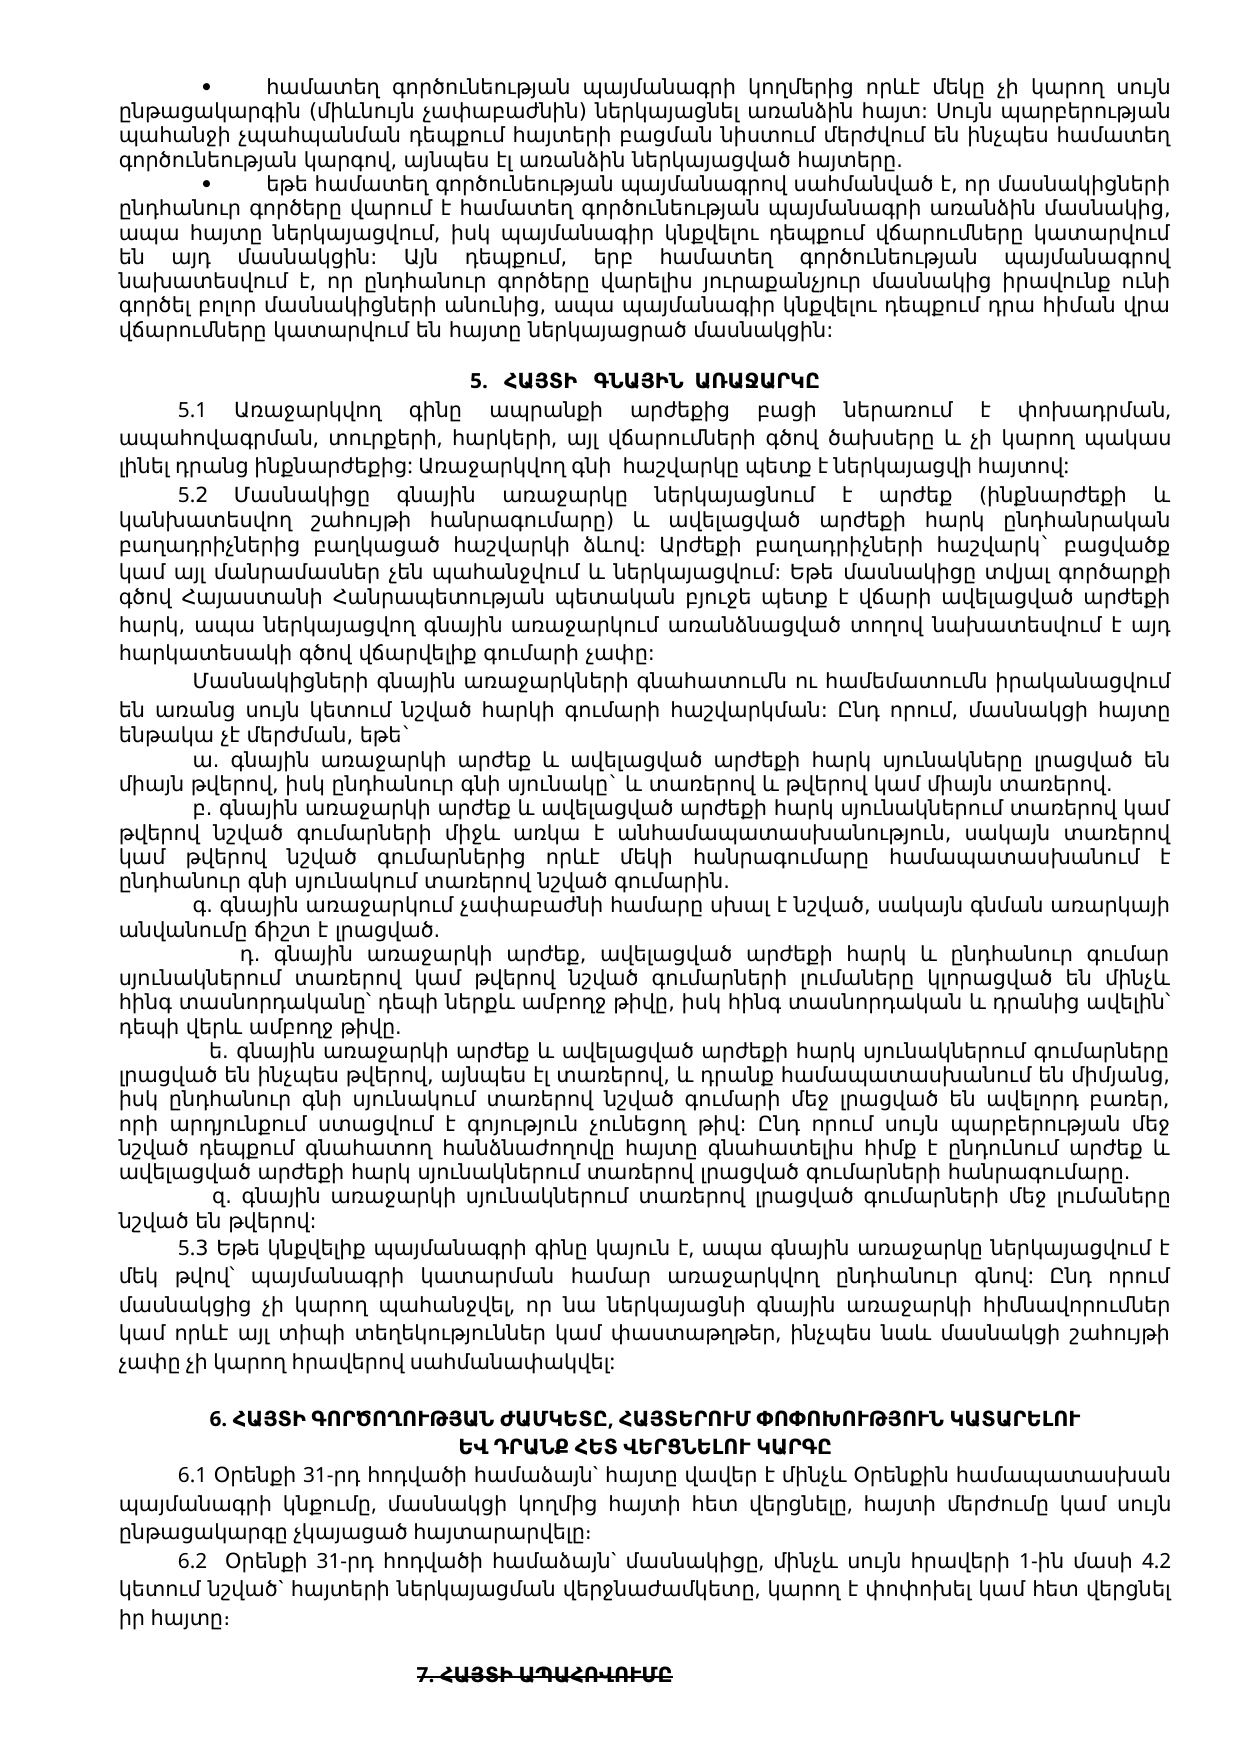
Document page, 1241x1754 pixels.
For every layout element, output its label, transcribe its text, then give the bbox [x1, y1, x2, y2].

list համատեղ գործունեության պայմանագրի կողմերից որևէ մեկը չի կարող սույն ընթացակարգին (միևնույն չափաբաժնին) ներկայացնել առանձին հայտ: Սույն պարբերության պահանջի չպահպանման դեպքում հայտերի բացման նիստում մերժվում են ինչպես համատեղ գործունեության կարգով, այնպես էլ առանձին ներկայացված հայտերը. [118, 75, 1171, 172]
text ե. գնային առաջարկի արժեք և ավելացված արժեքի հարկ սյունակներում գումարները լրացված են ինչպես թվերով, այնպես էլ տառերով, և դրանք համապատասխանում են միմյանց, իսկ ընդհանուր գնի սյունակում տառերով նշված գումարի մեջ լրացված են ավելորդ բառեր, որի արդյունքում ստացվում է գոյություն չունեցող թիվ: Ընդ որում սույն պարբերության մեջ նշված դեպքում գնահատող հանձնաժողովը հայտը գնահատելիս հիմք է ընդունում արժեք և ավելացված արժեքի հարկ սյունակներում տառերով լրացված գումարների հանրագումարը. [118, 1039, 1171, 1184]
text ԵՎ ԴՐԱՆՔ ՀԵՏ ՎԵՐՑՆԵԼՈՒ ԿԱՐԳԸ [118, 1432, 1171, 1461]
text 5.1 Առաջարկվող գինը ապրանքի արժեքից բացի ներառում է փոխադրման, ապահովագրման, տուրքերի, հարկերի, այլ վճարումների գծով ծախսերը և չի կարող պակաս լինել դրանց ինքնարժեքից: Առաջարկվող գնի հաշվարկը պետք է ներկայացվի հայտով: [118, 395, 1171, 480]
text գ. գնային առաջարկում չափաբաժնի համարը սխալ է նշված, սակայն գնման առարկայի անվանումը ճիշտ է լրացված. [118, 893, 1171, 942]
text դ. գնային առաջարկի արժեք, ավելացված արժեքի հարկ և ընդհանուր գումար սյունակներում տառերով կամ թվերով նշված գումարների լումաները կլորացված են մինչև հինգ տասնորդականը՝ դեպի ներքև ամբողջ թիվը, իսկ հինգ տասնորդական և դրանից ավելին՝ դեպի վերև ամբողջ թիվը. [118, 942, 1171, 1039]
text 6.2 Օրենքի 31-րդ հոդվածի համաձայն` մասնակիցը, մինչև սույն հրավերի 1-ին մասի 4.2 կետում նշված` հայտերի ներկայացման վերջնաժամկետը, կարող է փոփոխել կամ հետ վերցնել իր հայտը։ [118, 1546, 1171, 1631]
text 6. ՀԱՅՏԻ ԳՈՐԾՈՂՈՒԹՅԱՆ ԺԱՄԿԵՏԸ, ՀԱՅՏԵՐՈՒՄ ՓՈՓՈԽՈՒԹՅՈՒՆ ԿԱՏԱՐԵԼՈՒ [118, 1404, 1171, 1432]
text 6.1 Օրենքի 31-րդ հոդվածի համաձայն` հայտը վավեր է մինչև Օրենքին համապատասխան պայմանագրի կնքումը, մասնակցի կողմից հայտի հետ վերցնելը, հայտի մերժումը կամ սույն ընթացակարգը չկայացած հայտարարվելը։ [118, 1461, 1171, 1546]
text ա. գնային առաջարկի արժեք և ավելացված արժեքի հարկ սյունակները լրացված են միայն թվերով, իսկ ընդհանուր գնի սյունակը` և տառերով և թվերով կամ միայն տառերով. [118, 748, 1171, 796]
text 5.2 Մասնակիցը գնային առաջարկը ներկայացնում է արժեք (ինքնարժեքի և կանխատեսվող շահույթի հանրագումարը) և ավելացված արժեքի հարկ ընդհանրական բաղադրիչներից բաղկացած հաշվարկի ձևով: Արժեքի բաղադրիչների հաշվարկ` բացվածք կամ այլ մանրամասներ չեն պահանջվում և ներկայացվում: Եթե մասնակիցը տվյալ գործարքի գծով Հայաստանի Հանրապետության պետական բյուջե պետք է վճարի ավելացված արժեքի հարկ, ապա ներկայացվող գնային առաջարկում առանձնացված տողով նախատեսվում է այդ հարկատեսակի գծով վճարվելիք գումարի չափը: [118, 480, 1171, 667]
text զ. գնային առաջարկի սյունակներում տառերով լրացված գումարների մեջ լումաները նշված են թվերով: [118, 1184, 1171, 1233]
text Մասնակիցների գնային առաջարկների գնահատումն ու համեմատումն իրականացվում են առանց սույն կետում նշված հարկի գումարի հաշվարկման: Ընդ որում, մասնակցի հայտը ենթակա չէ մերժման, եթե` [118, 667, 1171, 748]
text 5.3 Եթե կնքվելիք պայմանագրի գինը կայուն է, ապա գնային առաջարկը ներկայացվում է մեկ թվով՝ պայմանագրի կատարման համար առաջարկվող ընդհանուր գնով: Ընդ որում մասնակցից չի կարող պահանջվել, որ նա ներկայացնի գնային առաջարկի հիմնավորումներ կամ որևէ այլ տիպի տեղեկություններ կամ փաստաթղթեր, ինչպես նաև մասնակցի շահույթի չափը չի կարող հրավերով սահմանափակվել: [118, 1233, 1171, 1375]
text բ. գնային առաջարկի արժեք և ավելացված արժեքի հարկ սյունակներում տառերով կամ թվերով նշված գումարների միջև առկա է անհամապատասխանություն, սակայն տառերով կամ թվերով նշված գումարներից որևէ մեկի հանրագումարը համապատասխանում է ընդհանուր գնի սյունակում տառերով նշված գումարին. [118, 796, 1171, 893]
text 7. ՀԱՅՏԻ ԱՊԱՀՈՎՈՒՄԸ [118, 1660, 1171, 1688]
text 5. ՀԱՅՏԻ ԳՆԱՅԻՆ ԱՌԱՋԱՐԿԸ [118, 366, 1171, 395]
list եթե համատեղ գործունեության պայմանագրով սահմանված է, որ մասնակիցների ընդհանուր գործերը վարում է համատեղ գործունեության պայմանագրի առանձին մասնակից, ապա հայտը ներկայացվում, իսկ պայմանագիր կնքվելու դեպքում վճարումները կատարվում են այդ մասնակցին: Այն դեպքում, երբ համատեղ գործունեության պայմանագրով նախատեսվում է, որ ընդհանուր գործերը վարելիս յուրաքանչյուր մասնակից իրավունք ունի գործել բոլոր մասնակիցների անունից, ապա պայմանագիր կնքվելու դեպքում դրա հիման վրա վճարումները կատարվում են հայտը ներկայացրած մասնակցին: [118, 172, 1171, 342]
